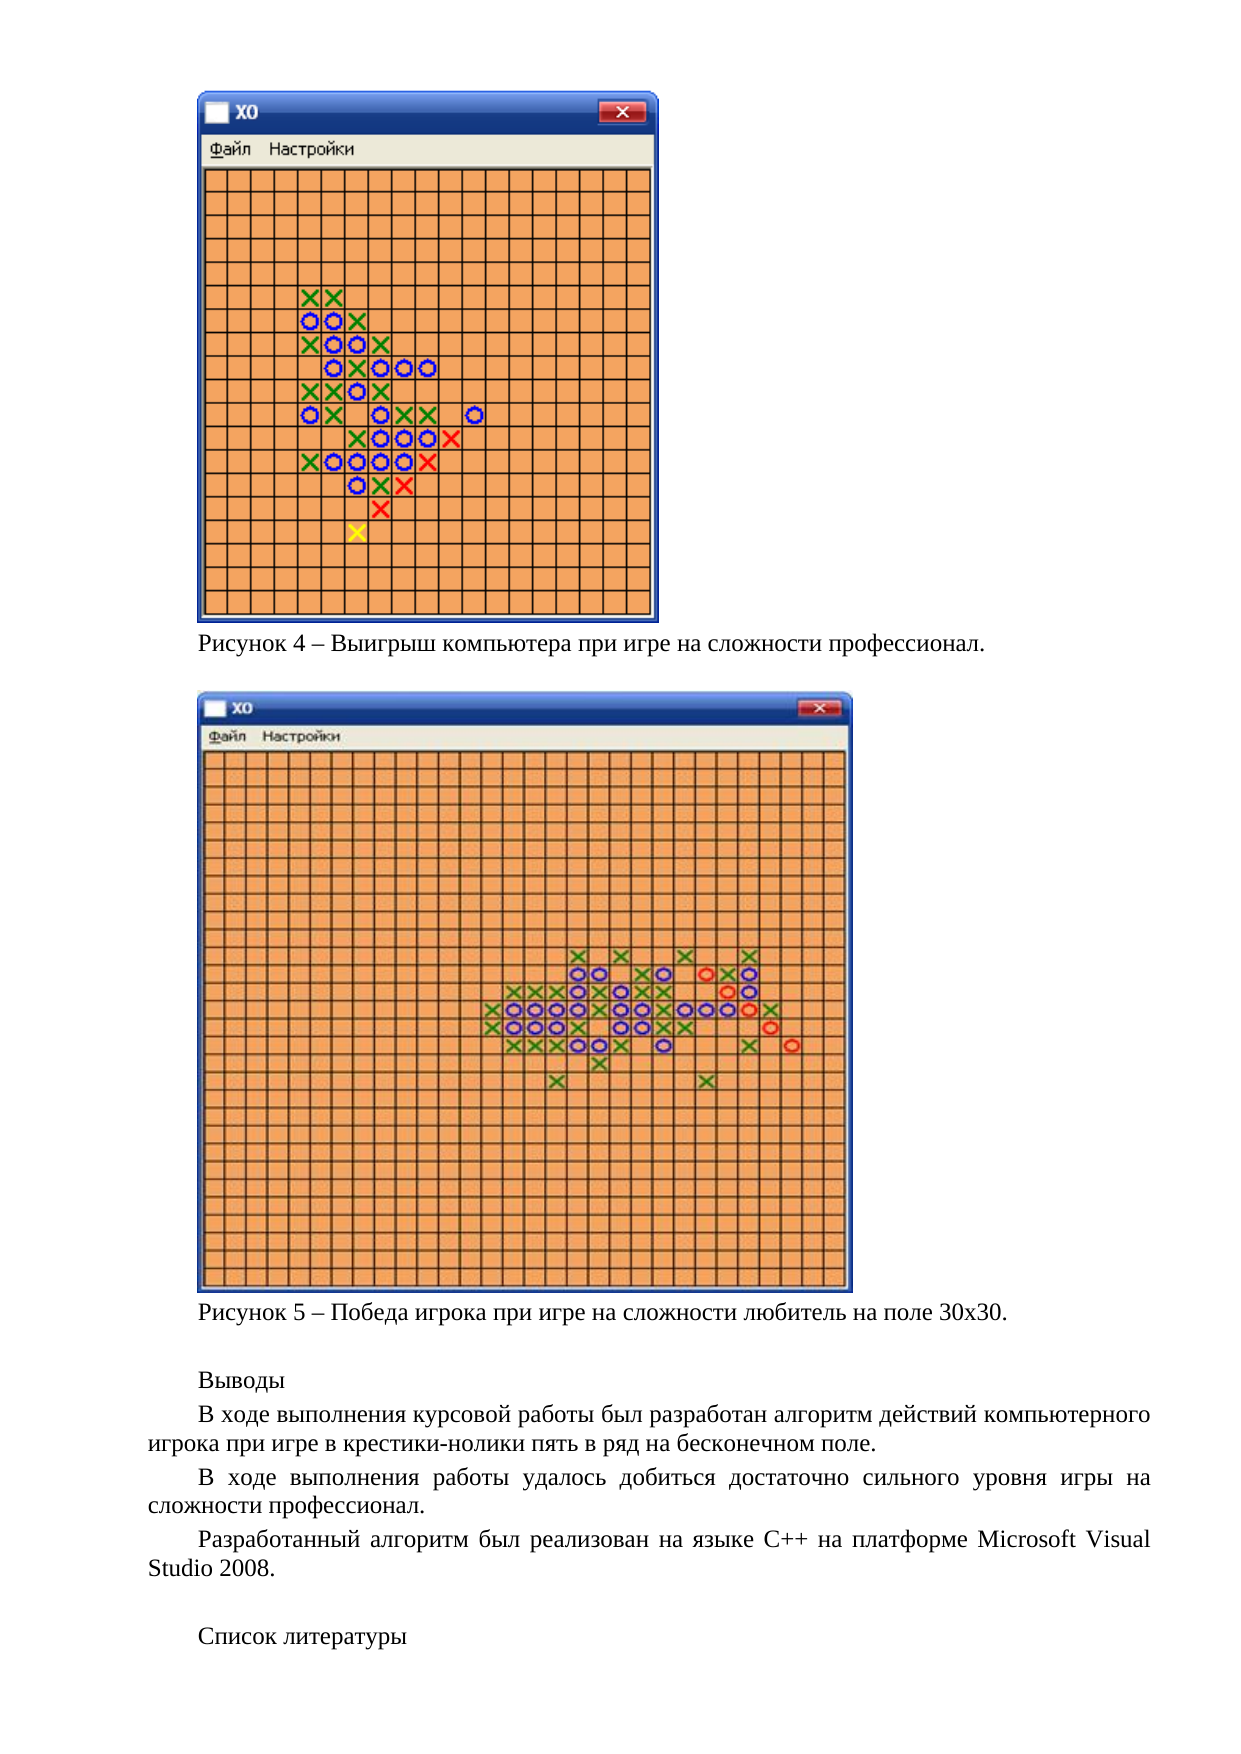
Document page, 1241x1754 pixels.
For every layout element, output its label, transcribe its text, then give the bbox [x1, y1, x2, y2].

text В ходе выполнения работы удалось добиться достаточно сильного уровня игры на сложности профессионал. [148, 1462, 1152, 1519]
text В ходе выполнения курсовой работы был разработан алгоритм действий компьютерного игрока при игре в крестики-нолики пять в ряд на бесконечном поле. [148, 1399, 1152, 1457]
text Выводы [148, 1365, 1152, 1394]
picture [197, 690, 853, 1293]
text Рисунок 5 – Победа игрока при игре на сложности любитель на поле 30x30. [148, 1297, 1152, 1326]
text Рисунок 4 – Выигрыш компьютера при игре на сложности профессионал. [148, 628, 1152, 657]
text Список литературы [148, 1621, 1152, 1649]
text Разработанный алгоритм был реализован на языке C++ на платформе Microsoft Visual Studio 2008. [148, 1524, 1152, 1582]
picture [197, 88, 659, 623]
